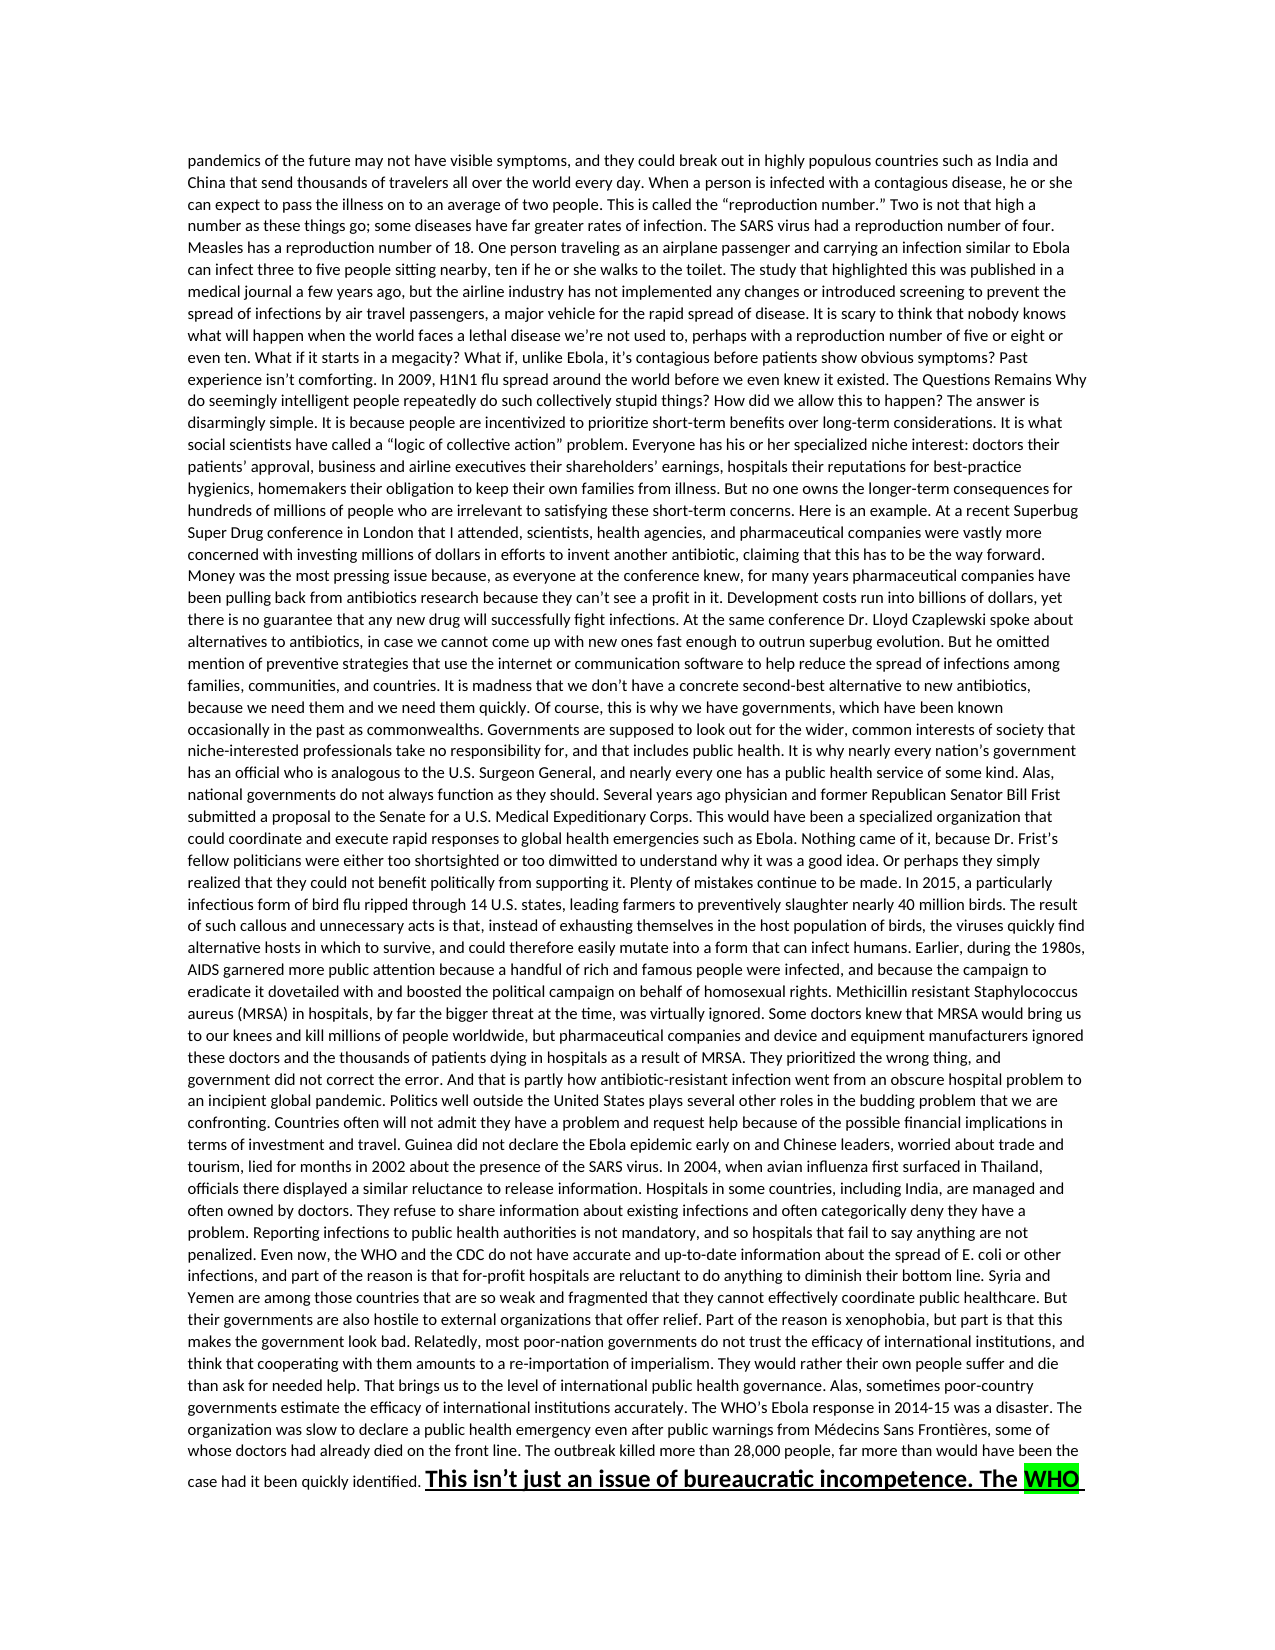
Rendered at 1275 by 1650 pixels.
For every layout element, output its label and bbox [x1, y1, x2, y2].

text [187, 150, 1087, 1494]
